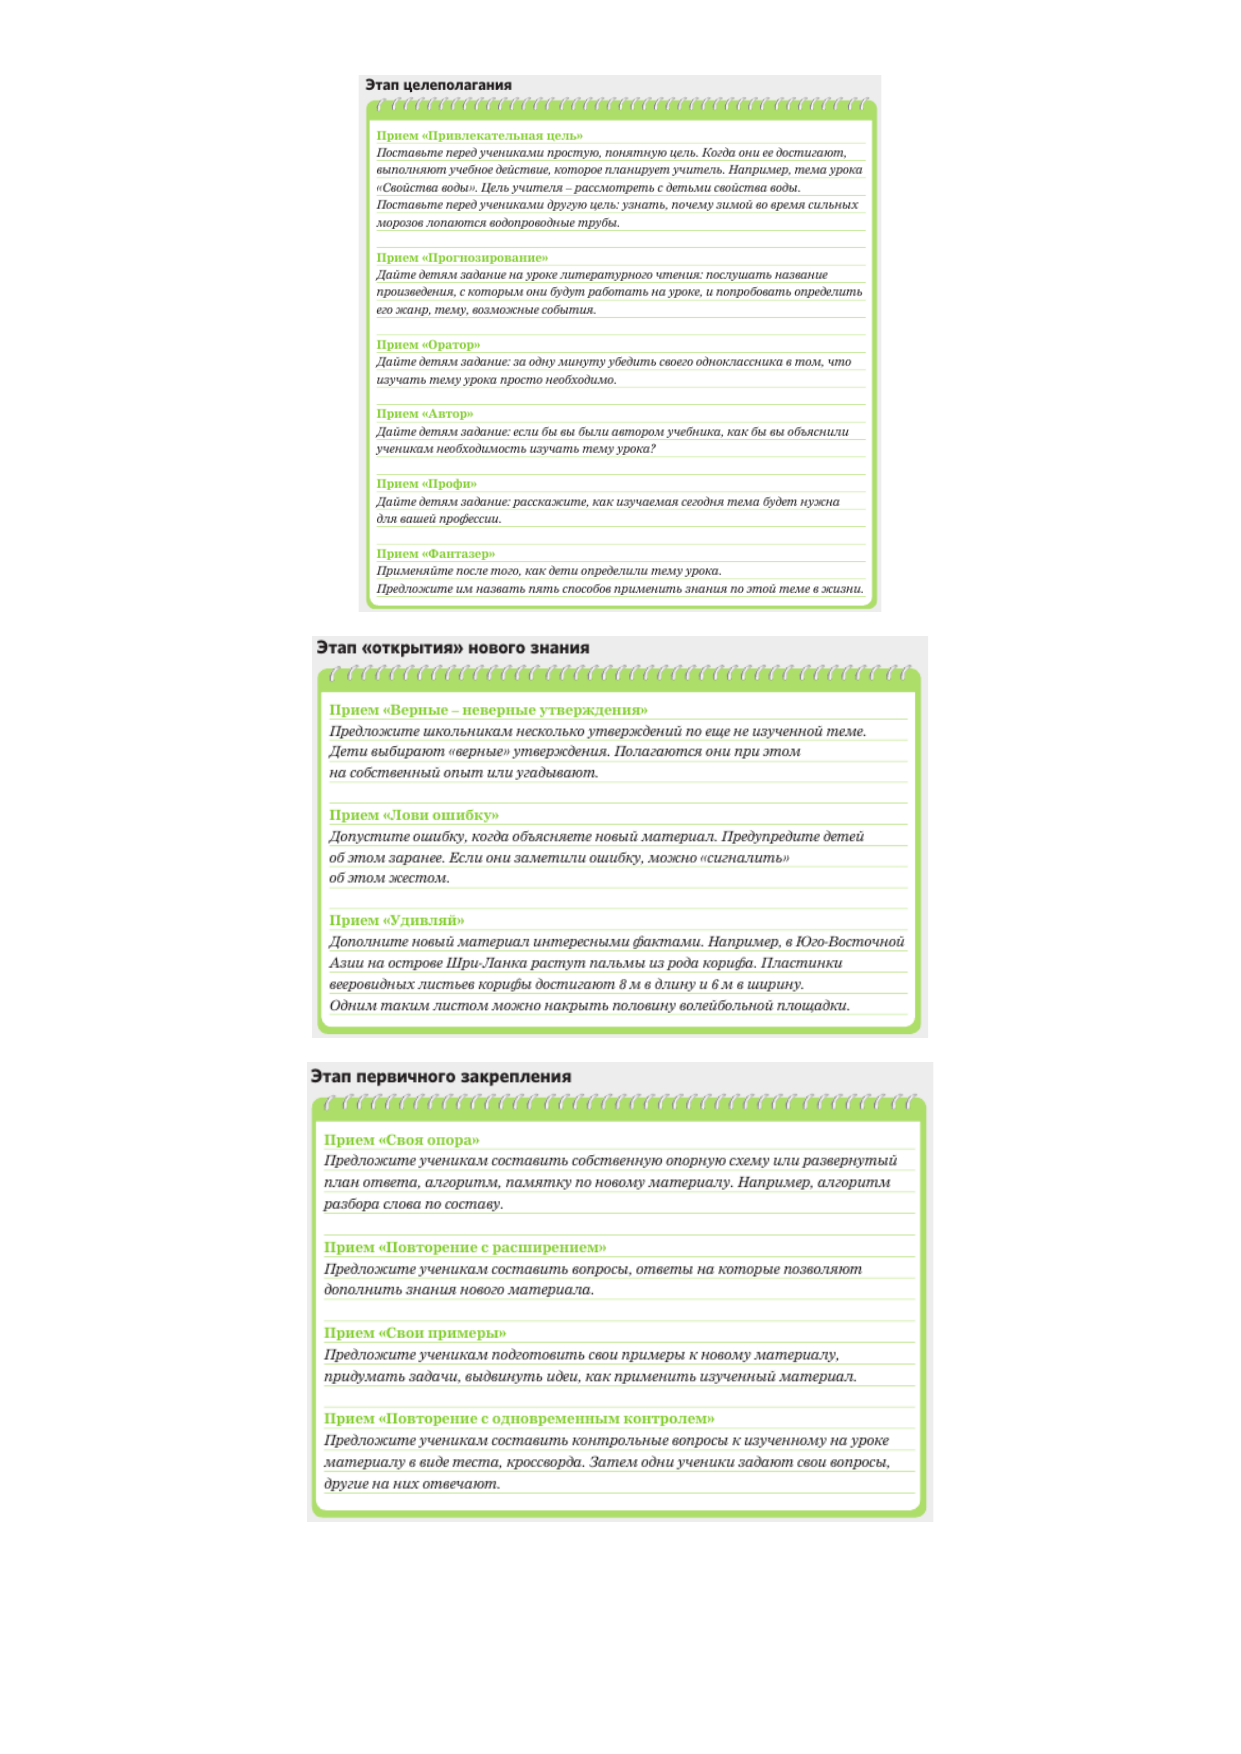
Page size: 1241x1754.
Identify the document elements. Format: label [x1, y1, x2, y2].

picture [358, 75, 882, 612]
picture [312, 636, 929, 1038]
picture [307, 1062, 934, 1522]
